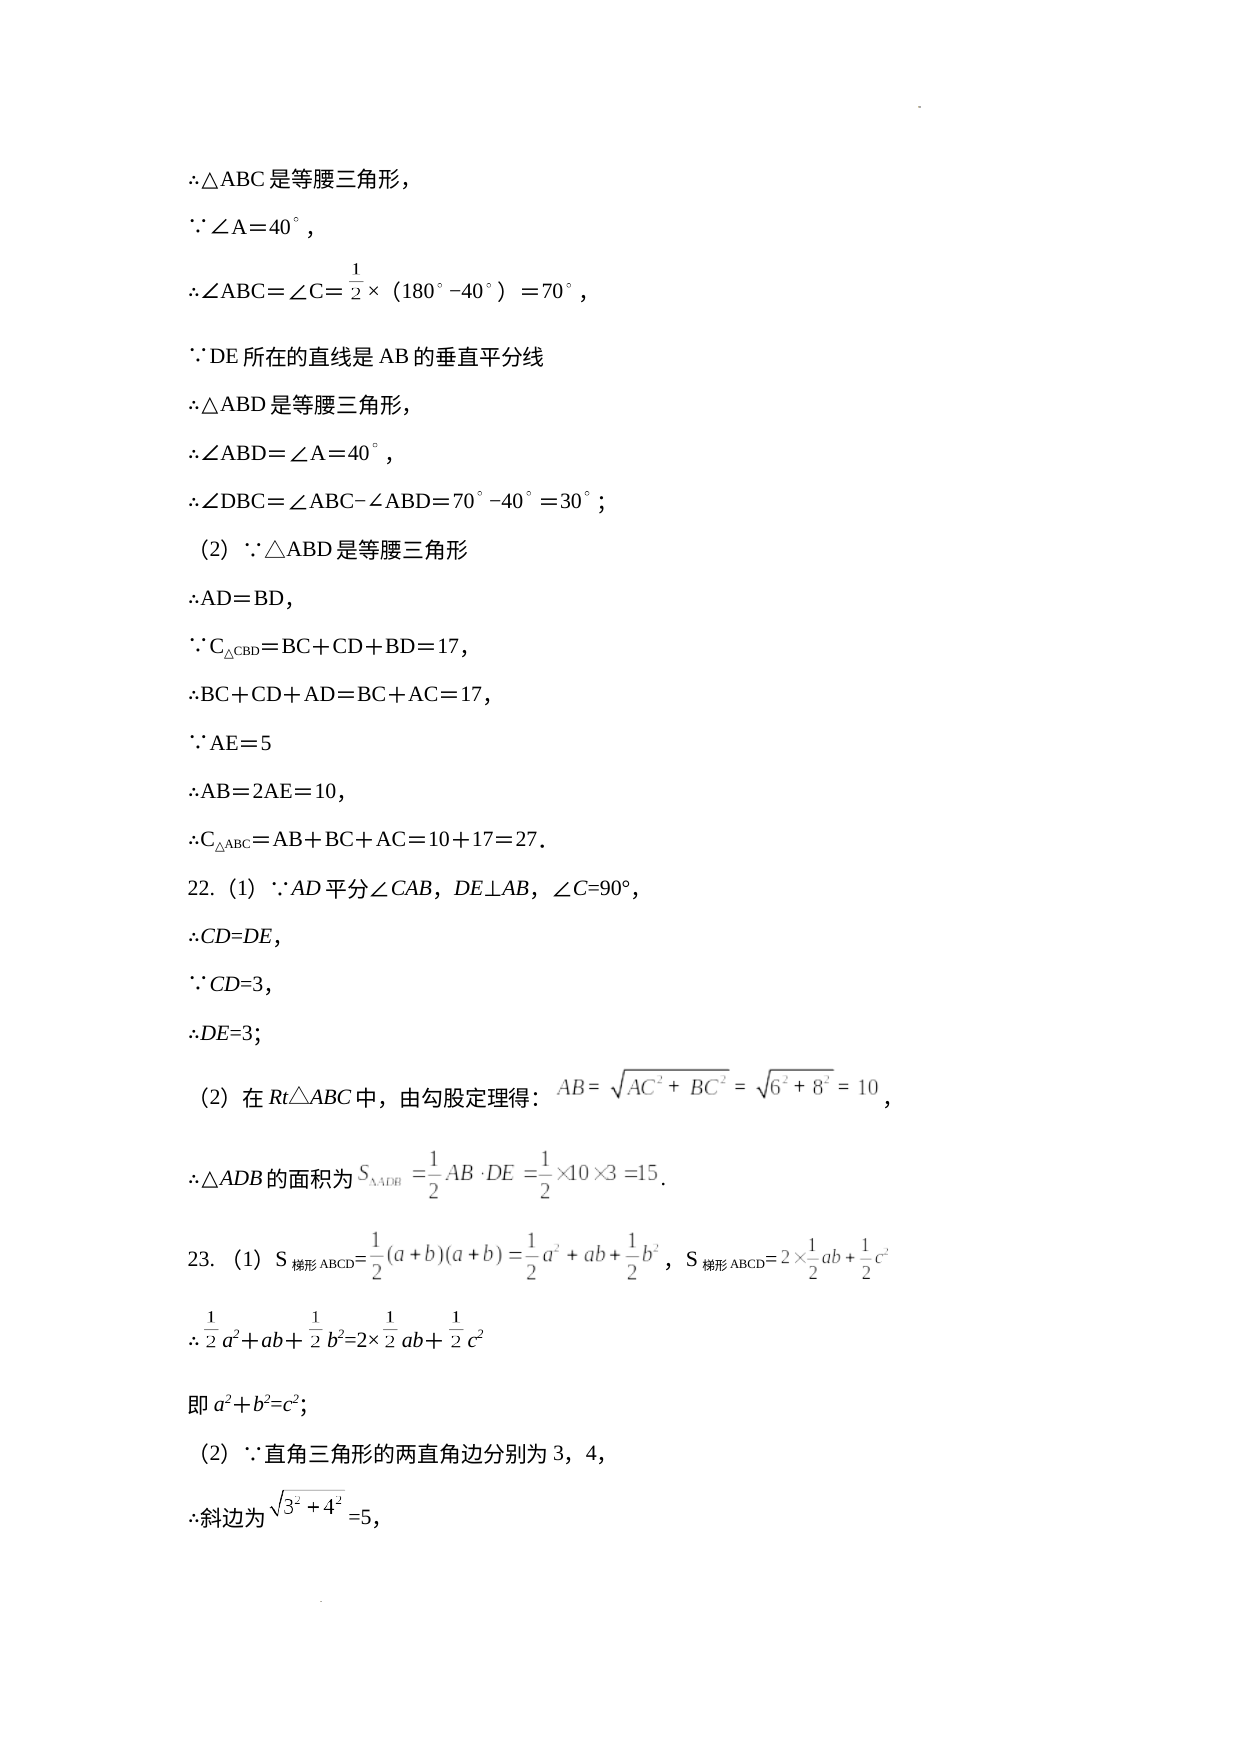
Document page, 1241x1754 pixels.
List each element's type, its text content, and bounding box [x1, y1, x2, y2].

text ∴AD＝BD， [187, 581, 1053, 614]
text ∴△ADB的面积为. [187, 1145, 1053, 1210]
text ∴△ABC是等腰三角形， [187, 162, 1053, 194]
text （2）在Rt△ABC中，由勾股定理得：， [187, 1064, 1053, 1129]
text 22.（1）∵AD平分∠CAB，DE⊥AB，∠C=90°， [187, 871, 1053, 904]
text ∴CD=DE， [187, 919, 1053, 952]
text ∴∠DBC＝∠ABC−∠ABD＝70−40＝30； [187, 484, 1053, 517]
text 即a2＋b2=c2； [187, 1388, 1053, 1420]
text ∵AE＝5 [187, 726, 1053, 759]
text ∴AB＝2AE＝10， [187, 774, 1053, 807]
text ∴C△ABC＝AB＋BC＋AC＝10＋17＝27． [187, 823, 1053, 855]
text ∵C△CBD＝BC＋CD＋BD＝17， [187, 629, 1053, 662]
text （2）∵△ABD是等腰三角形 [187, 533, 1053, 565]
text （2）∵直角三角形的两直角边分别为3，4， [187, 1436, 1053, 1469]
text ∴DE=3； [187, 1016, 1053, 1049]
text ∴∠ABC＝∠C＝×（180−40）＝70， [187, 259, 1053, 324]
text 23. （1）S梯形ABCD=，S梯形ABCD= [187, 1226, 1053, 1291]
text ∴∠ABD＝∠A＝40， [187, 436, 1053, 469]
text ∴a2＋ab＋b2=2×ab＋c2 [187, 1307, 1053, 1372]
text ∴△ABD是等腰三角形， [187, 388, 1053, 420]
text ∴BC＋CD＋AD＝BC＋AC＝17， [187, 678, 1053, 710]
text ∴斜边为=5， [187, 1484, 1053, 1549]
text ∵∠A＝40， [187, 210, 1053, 243]
text ∵DE所在的直线是AB的垂直平分线 [187, 339, 1053, 372]
text ∵CD=3， [187, 968, 1053, 1000]
